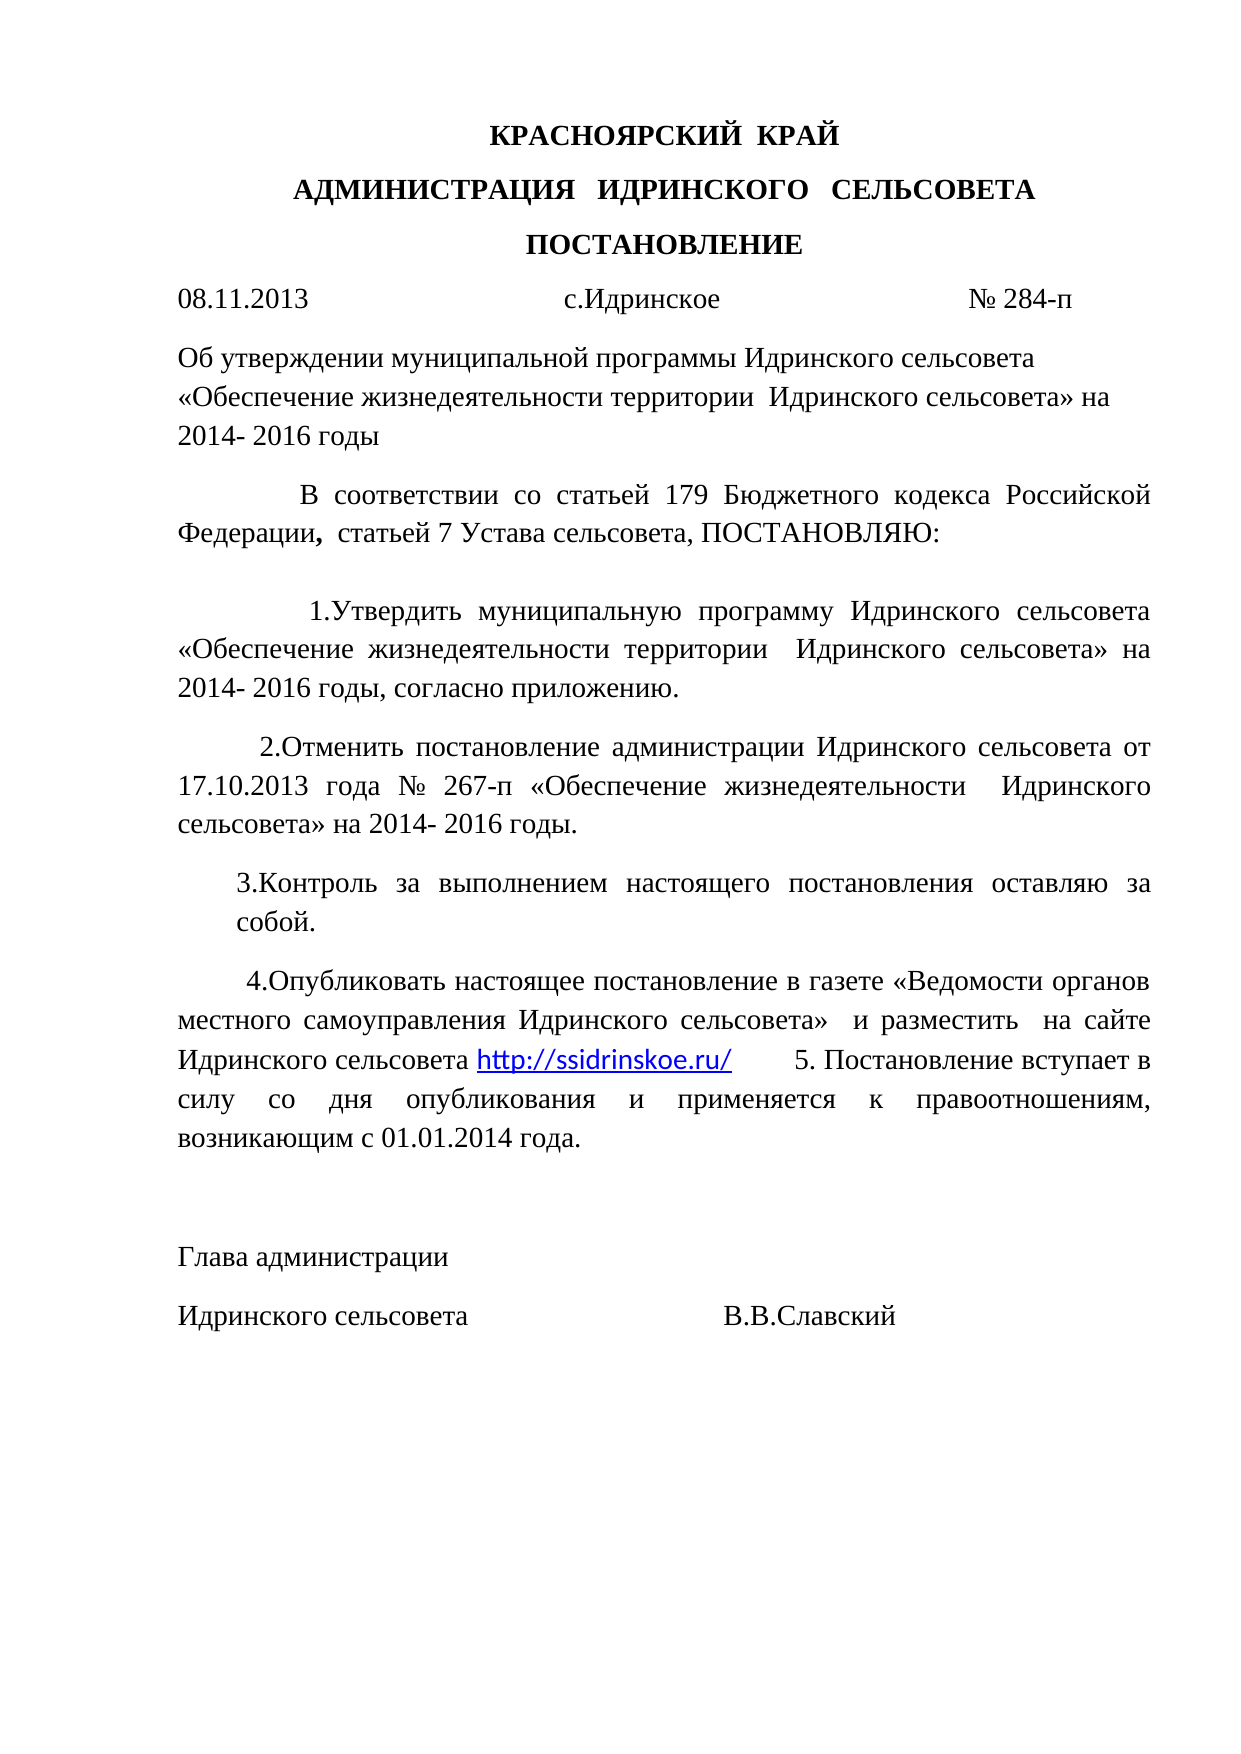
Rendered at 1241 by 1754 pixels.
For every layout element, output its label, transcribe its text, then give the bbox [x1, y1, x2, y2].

text КРАСНОЯРСКИЙ КРАЙ [177, 118, 1152, 152]
text Глава администрации [177, 1239, 1152, 1272]
text 1.Утвердить муниципальную программу Идринского сельсовета «Обеспечение жизнедеятельности территории Идринского сельсовета» на 2014- 2016 годы, согласно приложению. [177, 593, 1152, 703]
text ПОСТАНОВЛЕНИЕ [177, 227, 1152, 260]
text Об утверждении муниципальной программы Идринского сельсовета «Обеспечение жизнедеятельности территории Идринского сельсовета» на 2014- 2016 годы [177, 341, 1152, 451]
text 2.Отменить постановление администрации Идринского сельсовета от 17.10.2013 года № 267-п «Обеспечение жизнедеятельности Идринского сельсовета» на 2014- 2016 годы. [177, 729, 1152, 840]
text АДМИНИСТРАЦИЯ ИДРИНСКОГО СЕЛЬСОВЕТА [177, 172, 1152, 206]
title В соответствии со статьей 179 Бюджетного кодекса Российской Федерации, статьей 7 Устава сельсовета, ПОСТАНОВЛЯЮ: [177, 477, 1152, 549]
text 4.Опубликовать настоящее постановление в газете «Ведомости органов местного самоуправления Идринского сельсовета» и разместить на сайте Идринского сельсовета http://ssidrinskoe.ru/ 5. Постановление вступает в силу со дня опубликования и применяется к правоотношениям, возникающим с 01.01.2014 года. [177, 963, 1152, 1154]
text 08.11.2013 с.Идринское № 284-п [177, 281, 1152, 315]
text Идринского сельсовета В.В.Славский [177, 1298, 1152, 1332]
text 3.Контроль за выполнением настоящего постановления оставляю за собой. [236, 866, 1152, 938]
